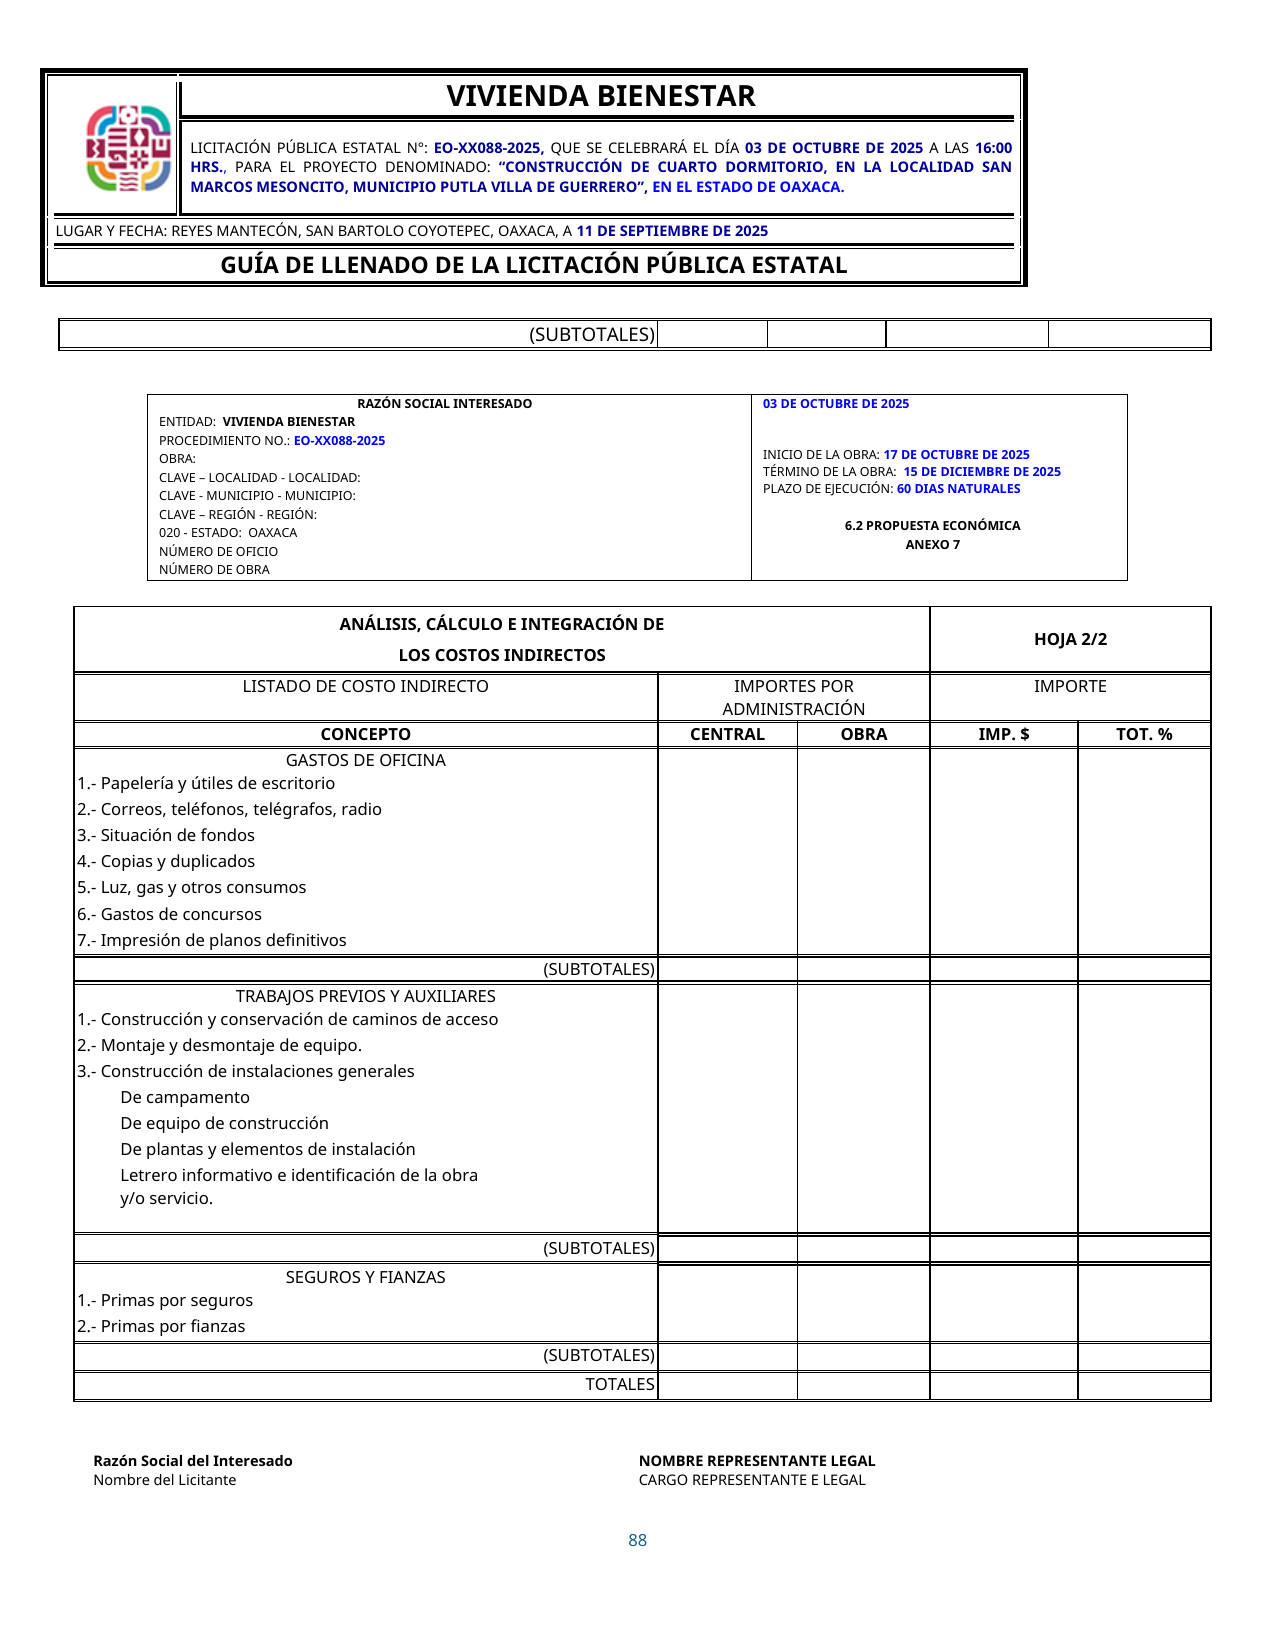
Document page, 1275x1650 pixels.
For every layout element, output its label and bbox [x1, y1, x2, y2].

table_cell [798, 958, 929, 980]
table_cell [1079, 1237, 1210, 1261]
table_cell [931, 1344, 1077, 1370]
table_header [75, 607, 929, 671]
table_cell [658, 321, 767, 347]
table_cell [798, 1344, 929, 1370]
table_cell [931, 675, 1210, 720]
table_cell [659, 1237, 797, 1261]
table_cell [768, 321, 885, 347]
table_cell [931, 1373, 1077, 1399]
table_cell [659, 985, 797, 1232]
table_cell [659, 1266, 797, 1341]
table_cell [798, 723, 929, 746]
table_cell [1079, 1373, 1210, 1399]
picture [75, 98, 176, 197]
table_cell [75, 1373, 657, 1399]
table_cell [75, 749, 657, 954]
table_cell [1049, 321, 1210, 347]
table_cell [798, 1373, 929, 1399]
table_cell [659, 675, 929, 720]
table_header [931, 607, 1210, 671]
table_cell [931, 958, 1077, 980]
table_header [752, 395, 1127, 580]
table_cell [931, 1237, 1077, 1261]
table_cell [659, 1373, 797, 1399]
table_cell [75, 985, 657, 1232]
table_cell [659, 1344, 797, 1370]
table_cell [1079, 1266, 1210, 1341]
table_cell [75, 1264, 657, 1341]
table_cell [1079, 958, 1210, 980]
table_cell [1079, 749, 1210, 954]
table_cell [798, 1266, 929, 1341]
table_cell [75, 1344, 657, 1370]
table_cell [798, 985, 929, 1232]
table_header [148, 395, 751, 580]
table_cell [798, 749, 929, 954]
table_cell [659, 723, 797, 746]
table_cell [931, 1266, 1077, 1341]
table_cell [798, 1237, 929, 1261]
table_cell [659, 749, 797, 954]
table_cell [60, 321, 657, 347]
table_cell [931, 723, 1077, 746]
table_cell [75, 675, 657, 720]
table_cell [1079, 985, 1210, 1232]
picture [177, 98, 182, 197]
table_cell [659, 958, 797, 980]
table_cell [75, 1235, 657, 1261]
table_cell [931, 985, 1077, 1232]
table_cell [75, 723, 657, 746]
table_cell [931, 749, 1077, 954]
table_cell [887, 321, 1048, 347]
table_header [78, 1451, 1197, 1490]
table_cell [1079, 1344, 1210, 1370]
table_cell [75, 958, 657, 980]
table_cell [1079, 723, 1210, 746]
